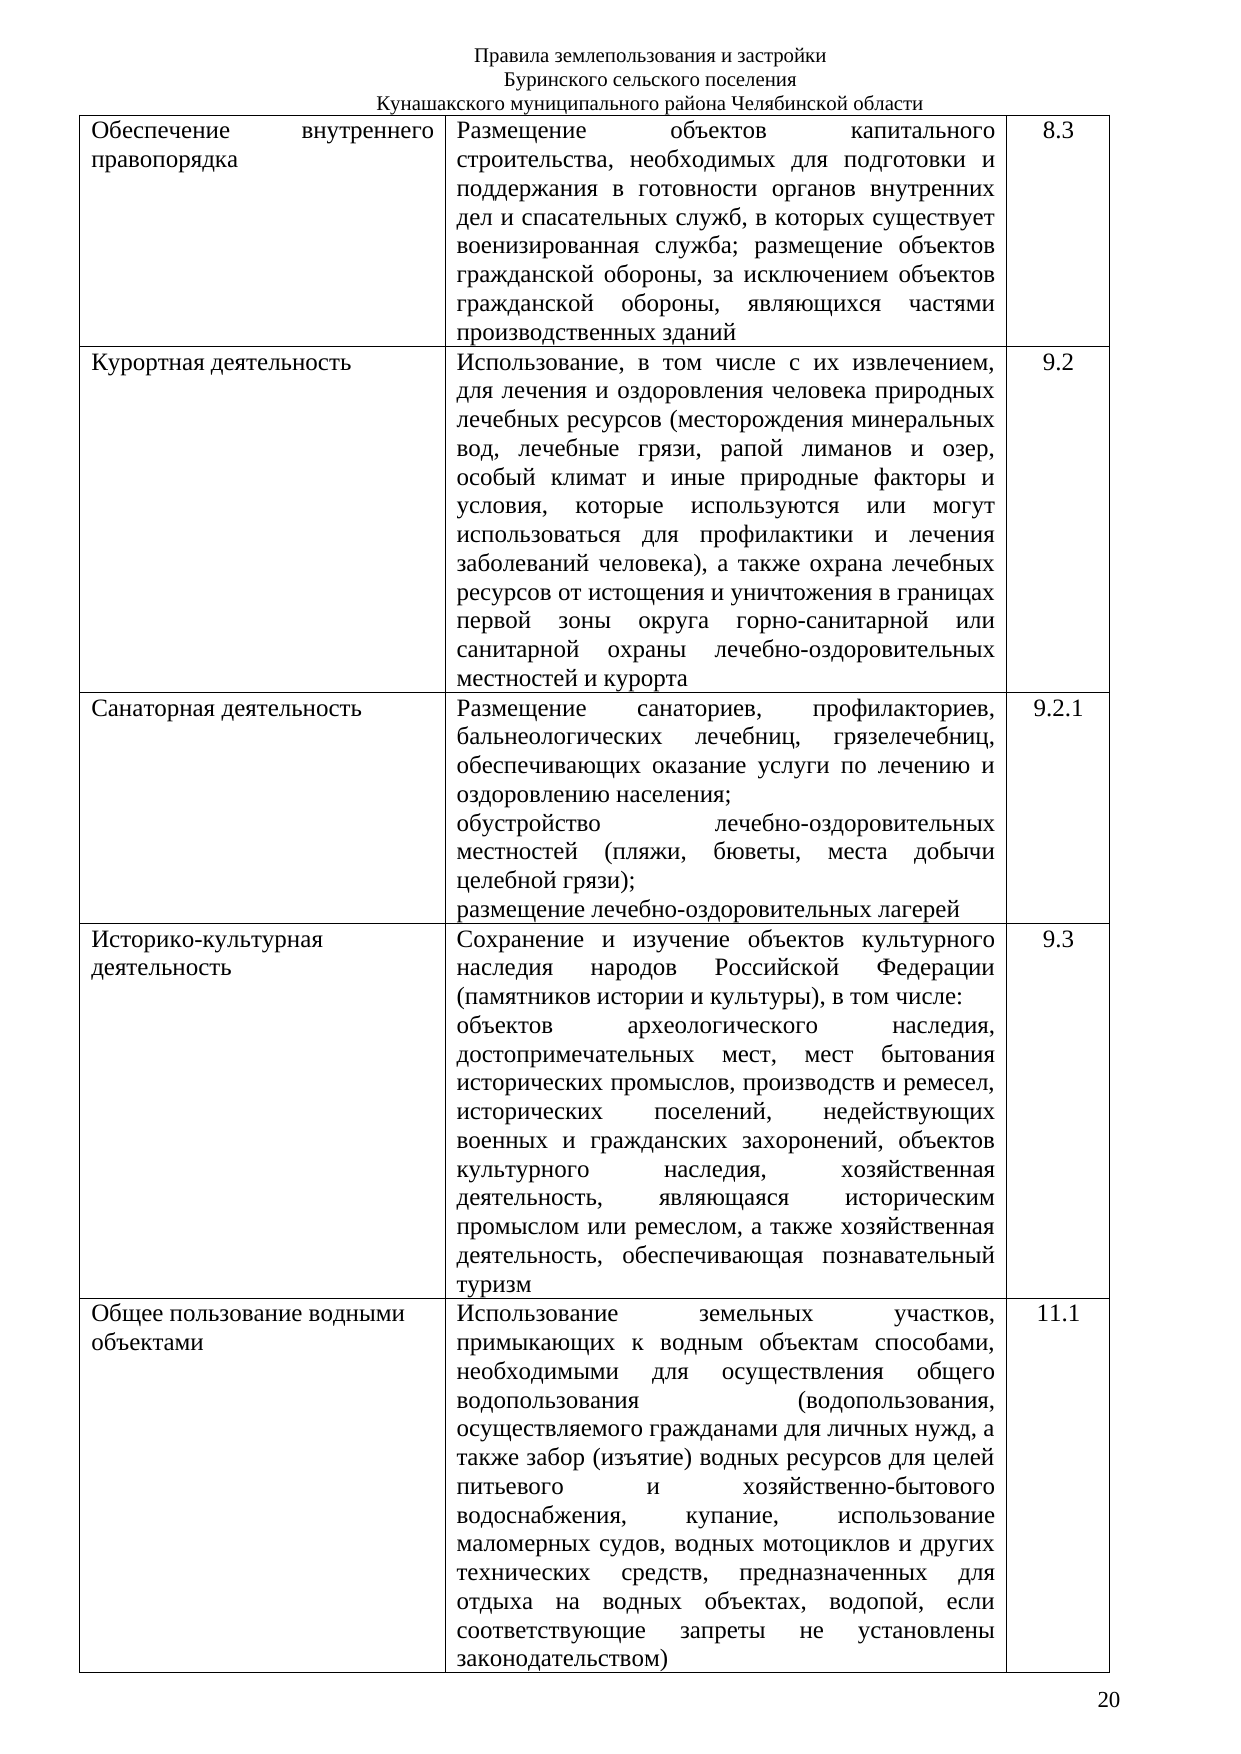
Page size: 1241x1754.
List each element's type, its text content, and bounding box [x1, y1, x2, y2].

table_cell 9.2.1 [1007, 693, 1109, 923]
table_cell 11.1 [1007, 1299, 1109, 1672]
table_cell Обеспечение внутреннего правопорядка [80, 116, 445, 346]
table_cell 9.2 [1007, 347, 1109, 692]
table_cell Размещение санаториев, профилакториев, бальнеологических лечебниц, грязелечебниц, обеспечивающих оказание услуги по лечению и оздоровлению населения; обустройство лечебно-оздоровительных местностей (пляжи, бюветы, места добычи целебной грязи); размещение лечебно-оздоровительных лагерей [446, 693, 1006, 923]
table_cell Курортная деятельность [80, 347, 445, 692]
table_cell Общее пользование водными объектами [80, 1299, 445, 1672]
table_cell Санаторная деятельность [80, 693, 445, 923]
table_cell Сохранение и изучение объектов культурного наследия народов Российской Федерации (памятников истории и культуры), в том числе: объектов археологического наследия, достопримечательных мест, мест бытования исторических промыслов, производств и ремесел, исторических поселений, недействующих военных и гражданских захоронений, объектов культурного наследия, хозяйственная деятельность, являющаяся историческим промыслом или ремеслом, а также хозяйственная деятельность, обеспечивающая познавательный туризм [446, 924, 1006, 1297]
table_cell Размещение объектов капитального строительства, необходимых для подготовки и поддержания в готовности органов внутренних дел и спасательных служб, в которых существует военизированная служба; размещение объектов гражданской обороны, за исключением объектов гражданской обороны, являющихся частями производственных зданий [446, 116, 1006, 346]
table_cell Использование земельных участков, примыкающих к водным объектам способами, необходимыми для осуществления общего водопользования (водопользования, осуществляемого гражданами для личных нужд, а также забор (изъятие) водных ресурсов для целей питьевого и хозяйственно-бытового водоснабжения, купание, использование маломерных судов, водных мотоциклов и других технических средств, предназначенных для отдыха на водных объектах, водопой, если соответствующие запреты не установлены законодательством) [446, 1299, 1006, 1672]
table_cell Использование, в том числе с их извлечением, для лечения и оздоровления человека природных лечебных ресурсов (месторождения минеральных вод, лечебные грязи, рапой лиманов и озер, особый климат и иные природные факторы и условия, которые используются или могут использоваться для профилактики и лечения заболеваний человека), а также охрана лечебных ресурсов от истощения и уничтожения в границах первой зоны округа горно-санитарной или санитарной охраны лечебно-оздоровительных местностей и курорта [446, 347, 1006, 692]
table_cell 9.3 [1007, 924, 1109, 1297]
table_cell 8.3 [1007, 116, 1109, 346]
table_cell Историко-культурная деятельность [80, 924, 445, 1297]
